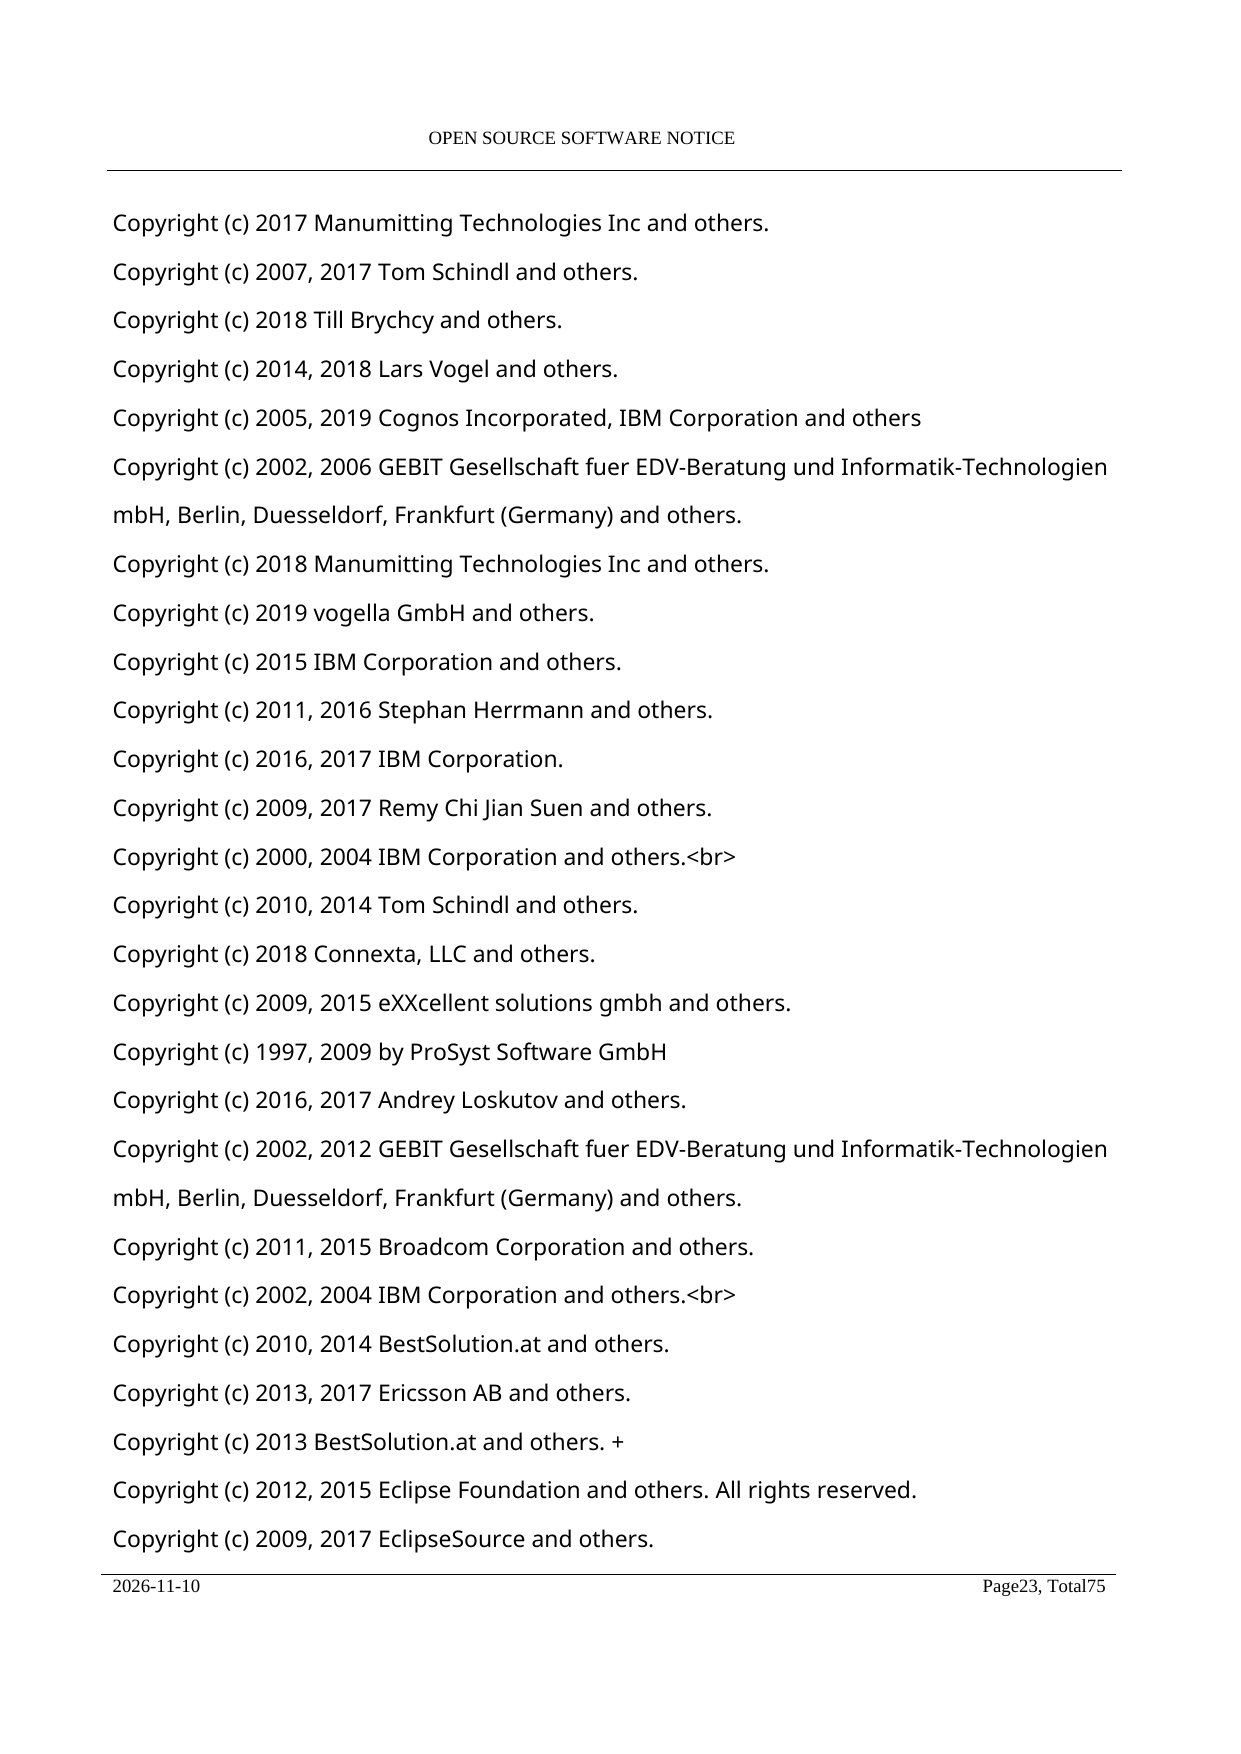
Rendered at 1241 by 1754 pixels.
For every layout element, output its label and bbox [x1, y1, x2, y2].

text [112, 206, 1128, 1555]
